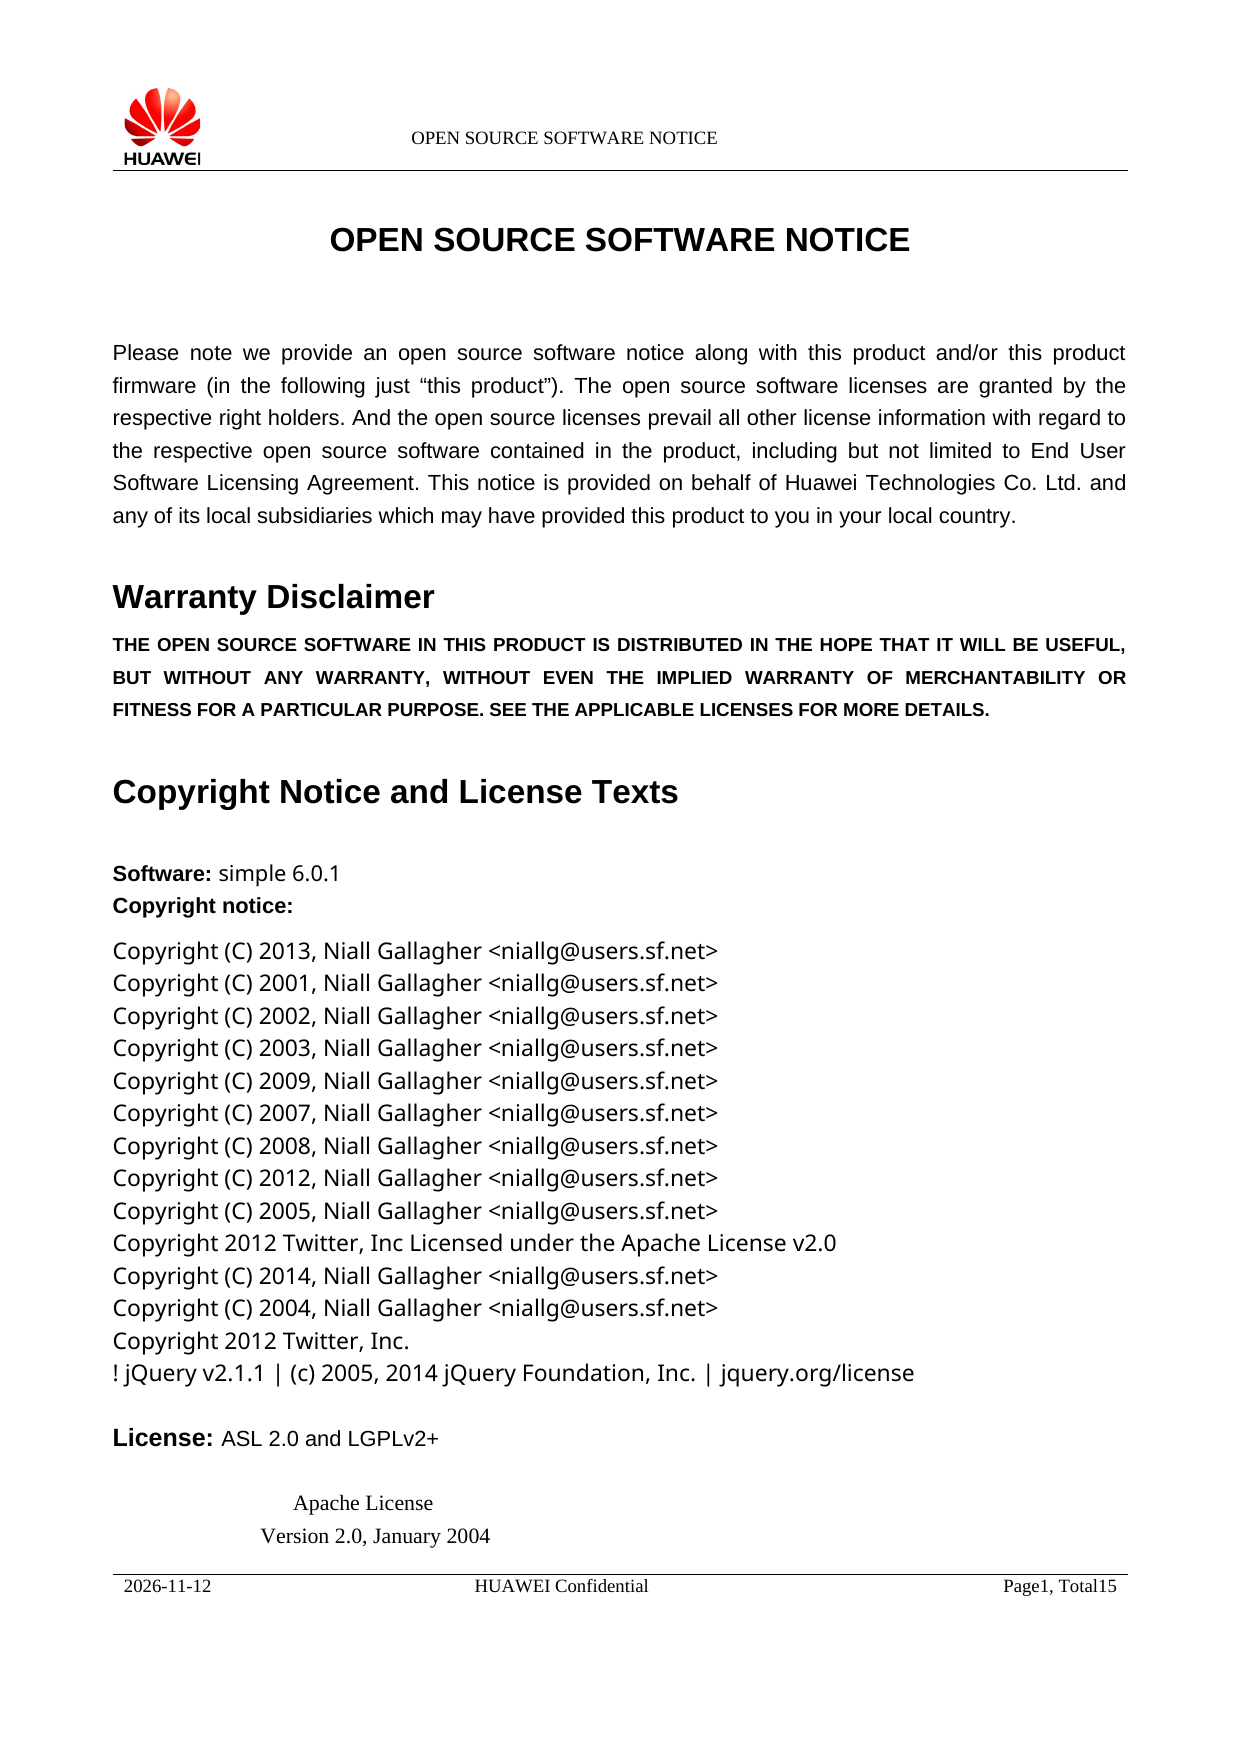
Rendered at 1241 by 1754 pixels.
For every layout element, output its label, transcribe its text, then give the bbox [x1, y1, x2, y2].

text The open source software in this product is distributed in the hope that it will be useful, but WITHOUT ANY WARRANTY, without even the implied warranty of MERCHANTABILITY or FITNESS FOR A PARTICULAR PURPOSE. See the applicable licenses for more details. [112, 629, 1128, 726]
text Warranty Disclaimer [112, 564, 1128, 629]
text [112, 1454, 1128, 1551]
text License: ASL 2.0 and LGPLv2+ [112, 1421, 1128, 1454]
text Copyright (C) 2013, Niall Gallagher <niallg@users.sf.net> Copyright (C) 2001, Niall Gallagher <niallg@users.sf.net> Copyright (C) 2002, Niall Gallagher <niallg@users.sf.net> Copyright (C) 2003, Niall Gallagher <niallg@users.sf.net> Copyright (C) 2009, Niall Gallagher <niallg@users.sf.net> Copyright (C) 2007, Niall Gallagher <niallg@users.sf.net> Copyright (C) 2008, Niall Gallagher <niallg@users.sf.net> Copyright (C) 2012, Niall Gallagher <niallg@users.sf.net> Copyright (C) 2005, Niall Gallagher <niallg@users.sf.net> Copyright 2012 Twitter, Inc Licensed under the Apache License v2.0 Copyright (C) 2014, Niall Gallagher <niallg@users.sf.net> Copyright (C) 2004, Niall Gallagher <niallg@users.sf.net> Copyright 2012 Twitter, Inc. ! jQuery v2.1.1 | (c) 2005, 2014 jQuery Foundation, Inc. | jquery.org/license [112, 934, 1128, 1421]
text OPEN SOURCE SOFTWARE NOTICE [112, 206, 1128, 271]
text Please note we provide an open source software notice along with this product and/or this product firmware (in the following just “this product”). The open source software licenses are granted by the respective right holders. And the open source licenses prevail all other license information with regard to the respective open source software contained in the product, including but not limited to End User Software Licensing Agreement. This notice is provided on behalf of Huawei Technologies Co. Ltd. and any of its local subsidiaries which may have provided this product to you in your local country. [112, 336, 1128, 531]
title Software: simple 6.0.1 [112, 856, 1128, 889]
text Copyright Notice and License Texts [112, 759, 1128, 824]
picture [124, 88, 201, 165]
text Copyright notice: [112, 889, 1128, 921]
